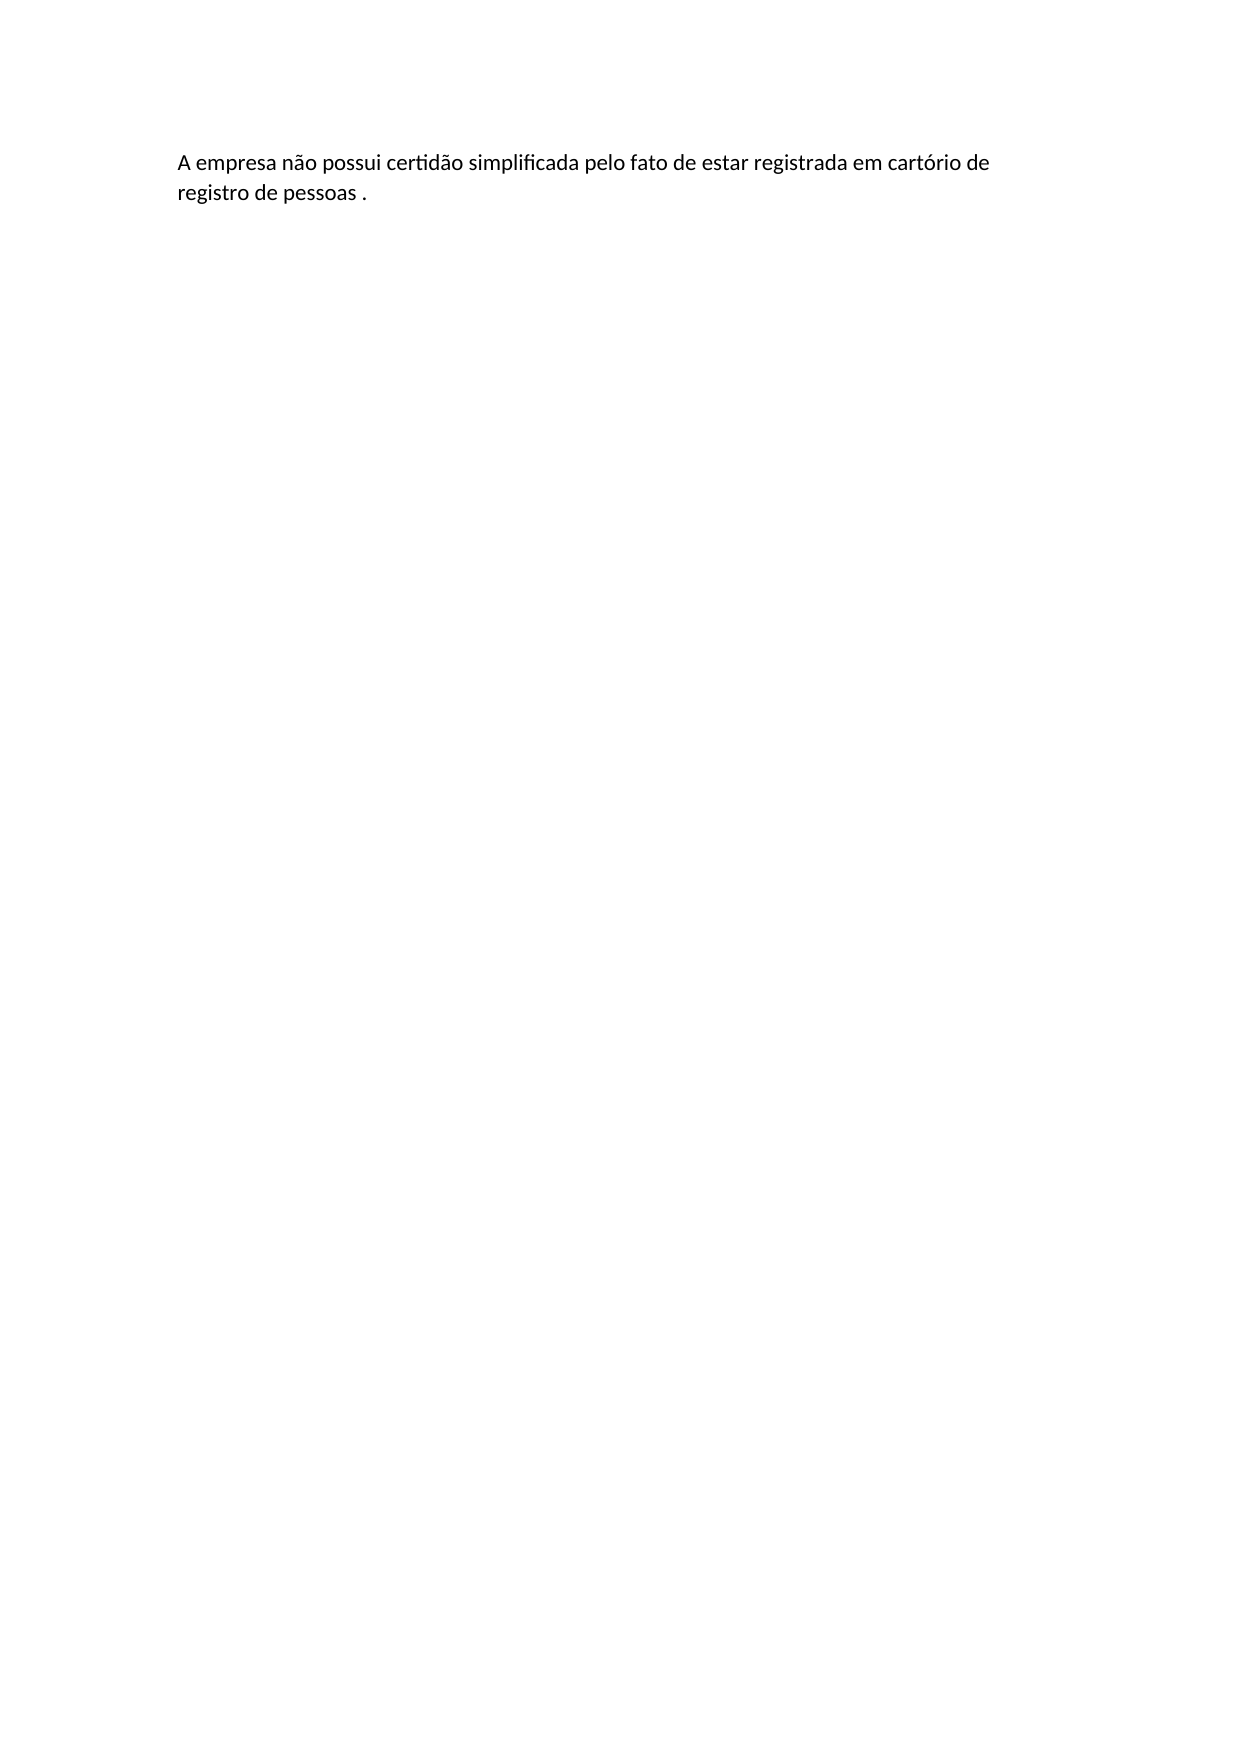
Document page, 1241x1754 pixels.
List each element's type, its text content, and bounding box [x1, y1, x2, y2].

text A empresa não possui certidão simplificada pelo fato de estar registrada em cartório de registro de pessoas . [177, 148, 1063, 206]
